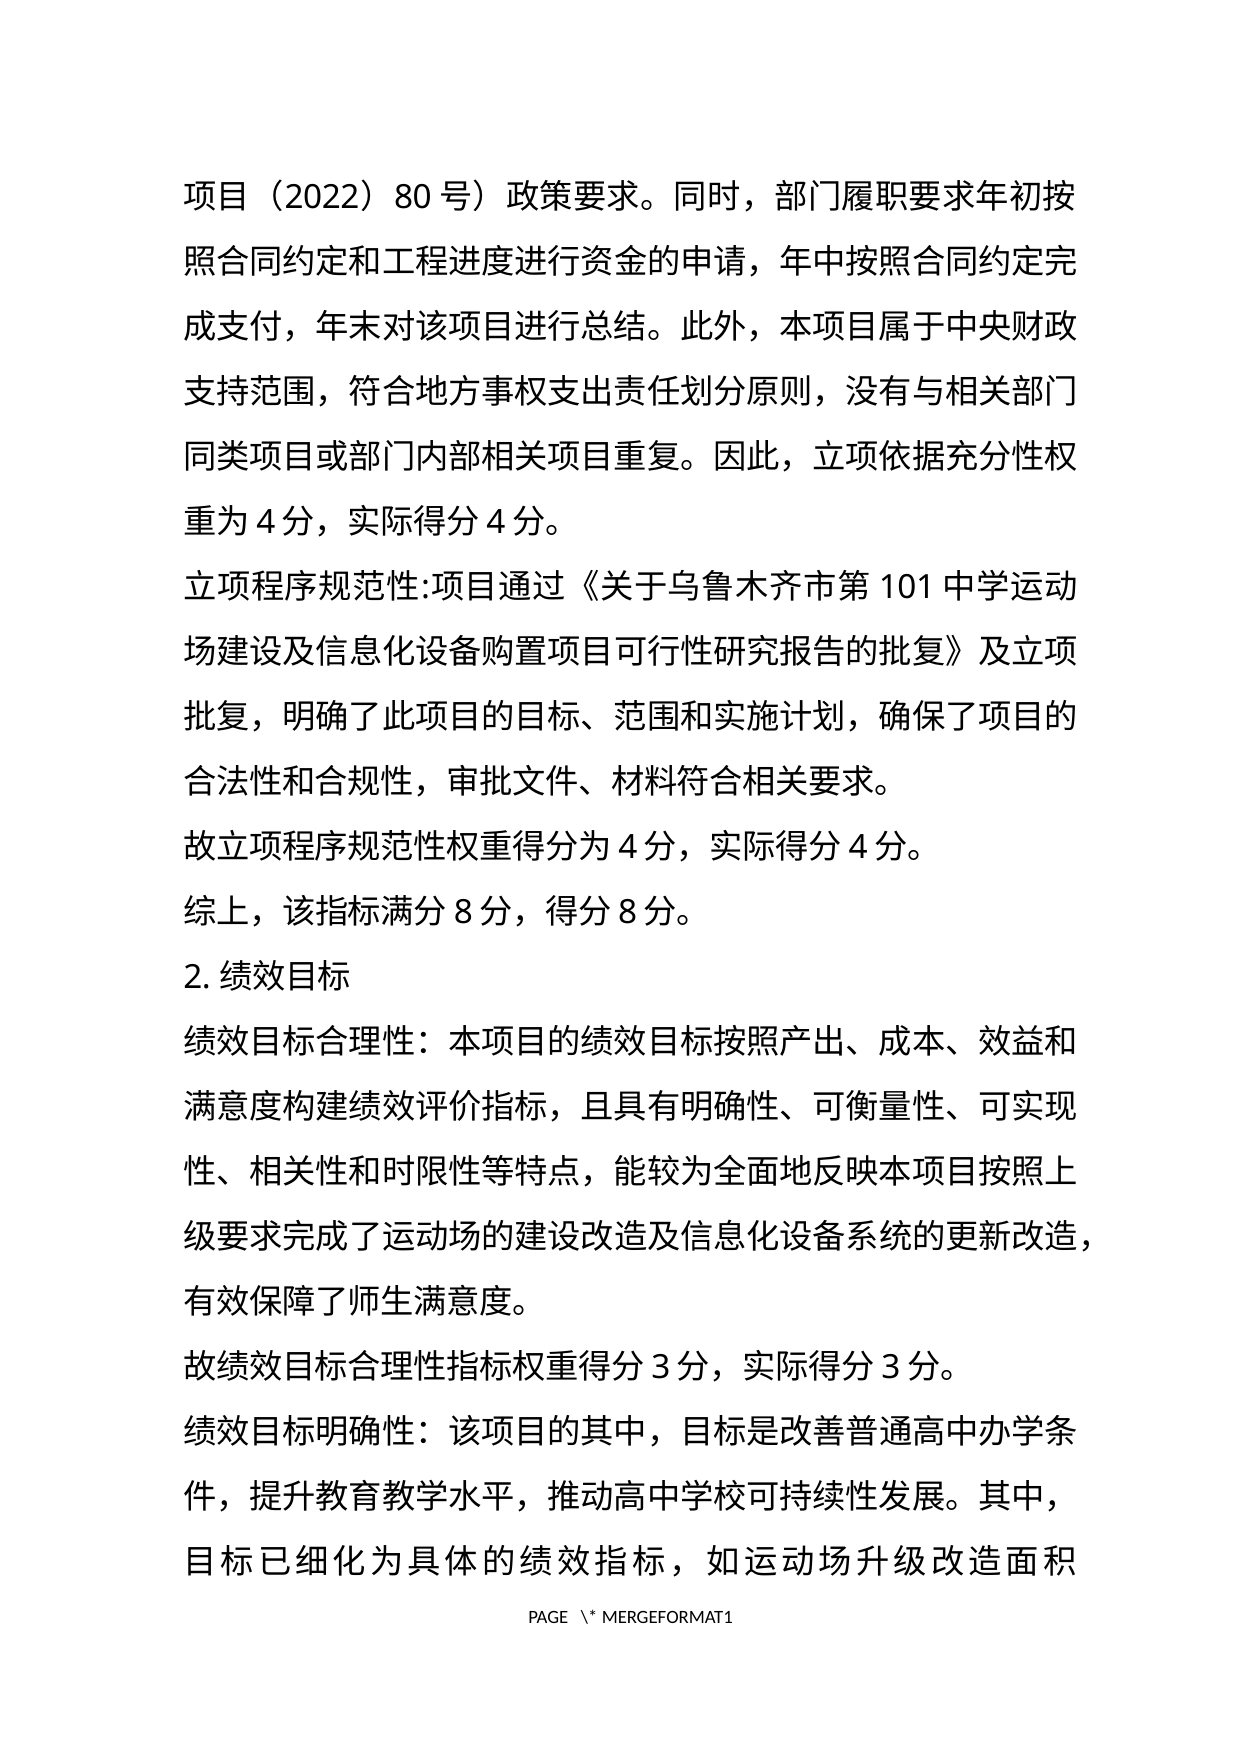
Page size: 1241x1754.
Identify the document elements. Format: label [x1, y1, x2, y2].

text [183, 162, 1078, 1592]
